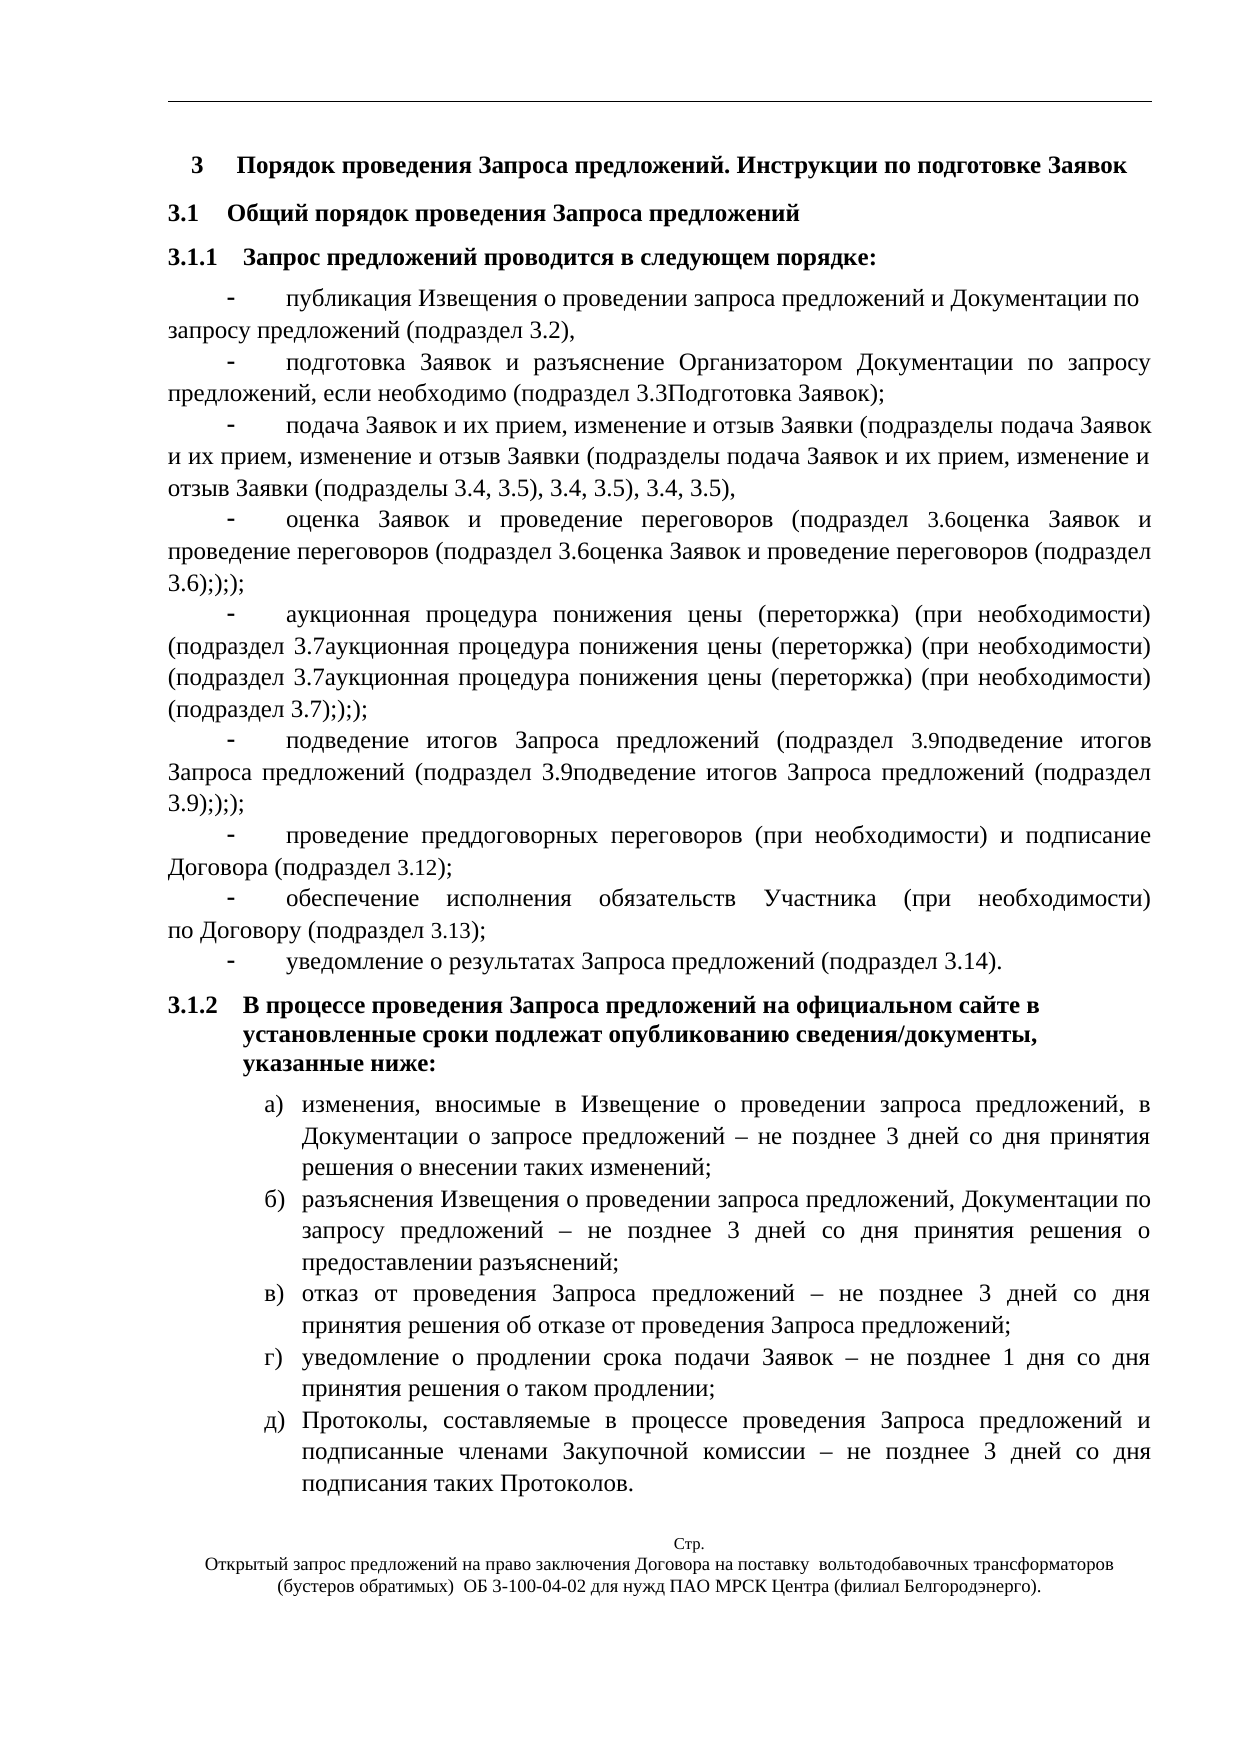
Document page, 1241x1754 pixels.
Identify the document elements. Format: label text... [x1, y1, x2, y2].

list Протоколы, составляемые в процессе проведения Запроса предложений и подписанные членами Закупочной комиссии – не позднее 3 дней со дня подписания таких Протоколов. [264, 1405, 1152, 1497]
subtitle Общий порядок проведения Запроса предложений [168, 198, 1152, 227]
list оценка Заявок и проведение переговоров (подраздел 3.6); [168, 504, 1152, 596]
subtitle В процессе проведения Запроса предложений на официальном сайте в установленные сроки подлежат опубликованию сведения/документы, указанные ниже: [168, 990, 1152, 1077]
list обеспечение исполнения обязательств Участника (при необходимости) по Договору (подраздел 3.13); [168, 883, 1152, 943]
list подведение итогов Запроса предложений (подраздел 3.9); [168, 725, 1152, 817]
list проведение преддоговорных переговоров (при необходимости) и подписание Договора (подраздел 3.12); [168, 820, 1152, 880]
list уведомление о продлении срока подачи Заявок – не позднее 1 дня со дня принятия решения о таком продлении; [264, 1342, 1152, 1402]
list изменения, вносимые в Извещение о проведении запроса предложений, в Документации о запросе предложений – не позднее 3 дней со дня принятия решения о внесении таких изменений; [264, 1089, 1152, 1181]
list отказ от проведения Запроса предложений – не позднее 3 дней со дня принятия решения об отказе от проведения Запроса предложений; [264, 1278, 1152, 1339]
subtitle Порядок проведения Запроса предложений. Инструкции по подготовке Заявок [166, 150, 1152, 179]
subtitle Запрос предложений проводится в следующем порядке: [168, 242, 1152, 271]
list разъяснения Извещения о проведении запроса предложений, Документации по запросу предложений – не позднее 3 дней со дня принятия решения о предоставлении разъяснений; [264, 1184, 1152, 1276]
